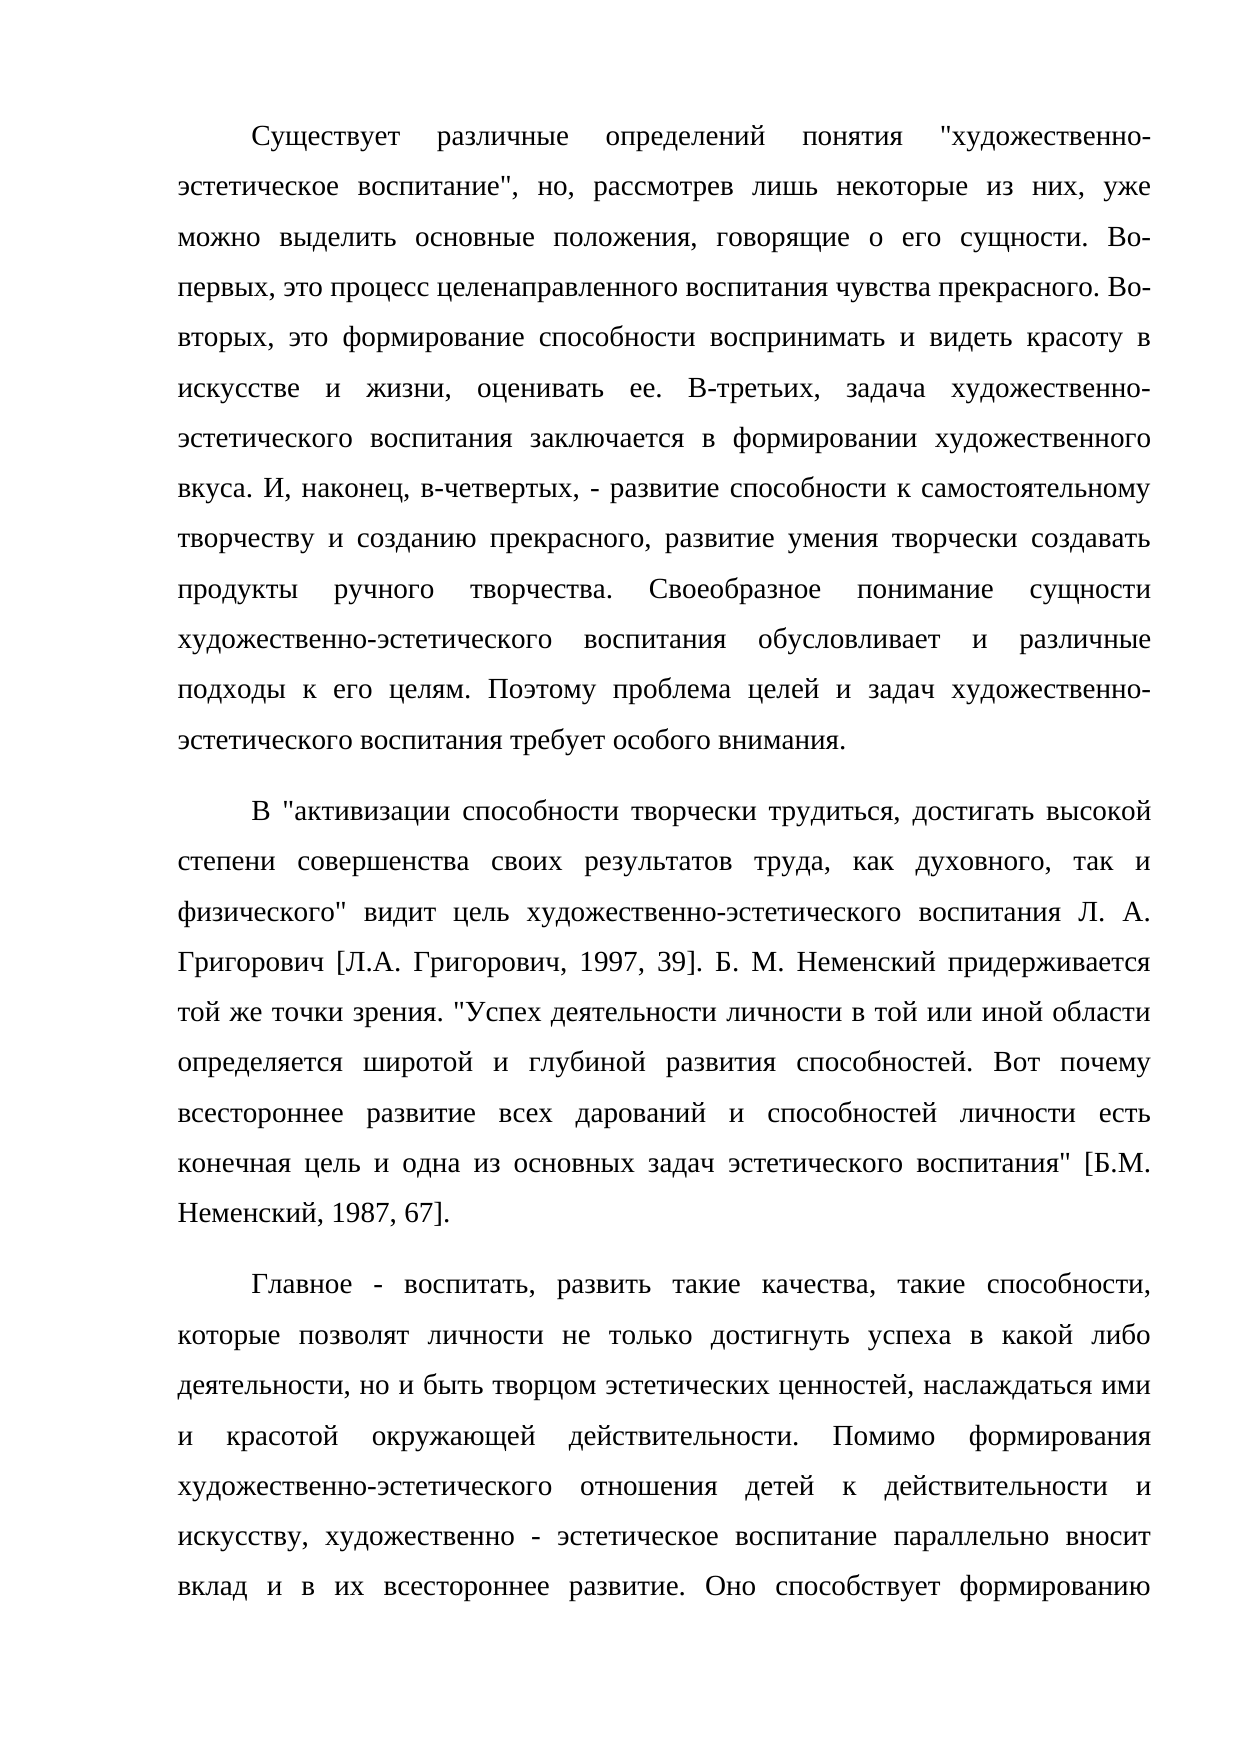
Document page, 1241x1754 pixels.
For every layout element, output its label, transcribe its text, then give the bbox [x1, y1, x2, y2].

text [177, 1267, 1152, 1602]
text В "активизации способности творчески трудиться, достигать высокой степени совершенства своих результатов труда, как духовного, так и физического" видит цель художественно-эстетического воспитания Л. А. Григорович [Л.А. Григорович, 1997, 39]. Б. М. Неменский придерживается той же точки зрения. "Успех деятельности личности в той или иной области определяется широтой и глубиной развития способностей. Вот почему всестороннее развитие всех дарований и способностей личности есть конечная цель и одна из основных задач эстетического воспитания" [Б.М. Неменский, 1987, 67]. [177, 793, 1152, 1229]
text Существует различные определений понятия "художественно-эстетическое воспитание", но, рассмотрев лишь некоторые из них, уже можно выделить основные положения, говорящие о его сущности. Во-первых, это процесс целенаправленного воспитания чувства прекрасного. Во-вторых, это формирование способности воспринимать и видеть красоту в искусстве и жизни, оценивать ее. В-третьих, задача художественно-эстетического воспитания заключается в формировании художественного вкуса. И, наконец, в-четвертых, - развитие способности к самостоятельному творчеству и созданию прекрасного, развитие умения творчески создавать продукты ручного творчества. Своеобразное понимание сущности художественно-эстетического воспитания обусловливает и различные подходы к его целям. Поэтому проблема целей и задач художественно-эстетического воспитания требует особого внимания. [177, 118, 1152, 755]
